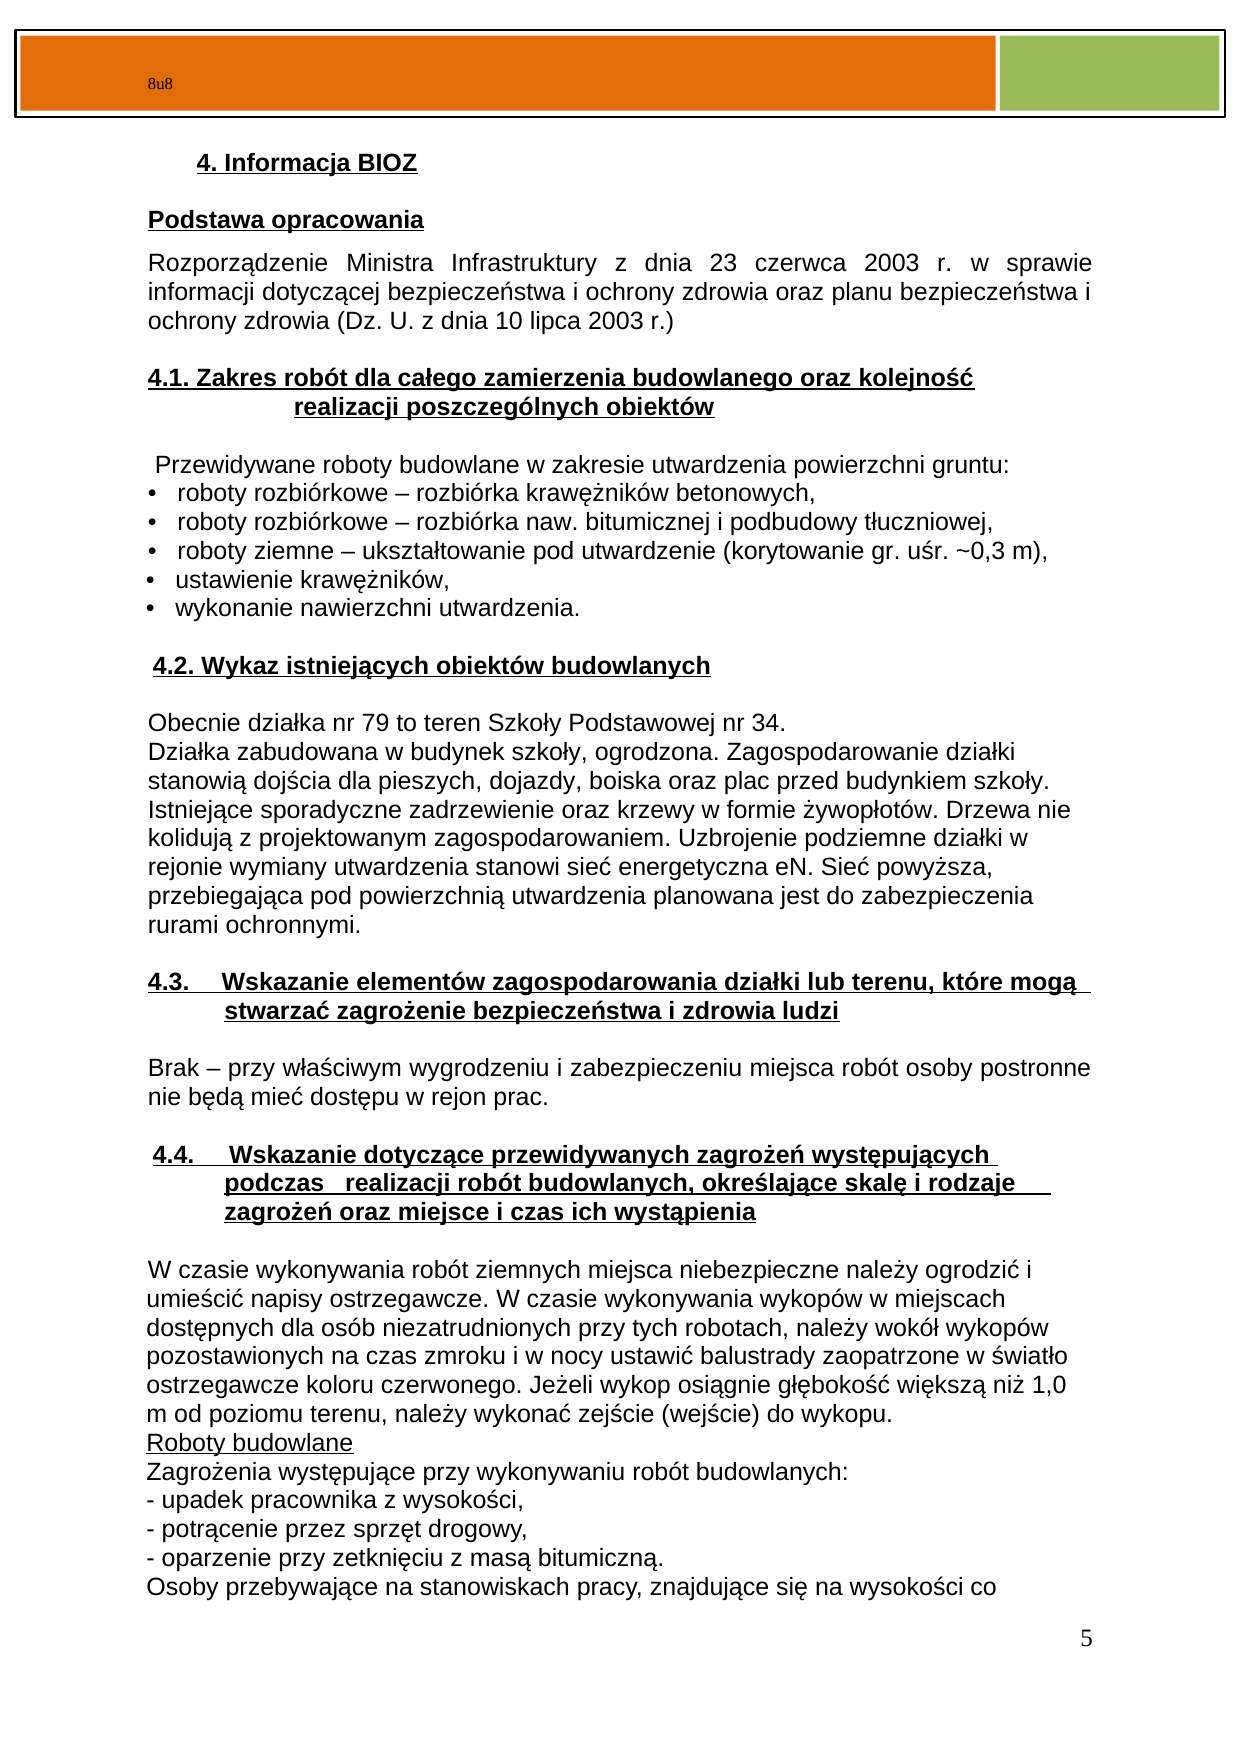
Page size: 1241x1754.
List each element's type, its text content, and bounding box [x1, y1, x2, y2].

text • wykonanie nawierzchni utwardzenia. [104, 593, 1092, 622]
text 4.1. Zakres robót dla całego zamierzenia budowlanego oraz kolejność [148, 363, 1092, 392]
text 4. Informacja BIOZ [148, 148, 1089, 176]
text • roboty rozbiórkowe – rozbiórka naw. bitumicznej i podbudowy tłuczniowej, [148, 507, 1092, 536]
text Przewidywane roboty budowlane w zakresie utwardzenia powierzchni gruntu: [148, 449, 1092, 478]
text 4.4. Wskazanie dotyczące przewidywanych zagrożeń występujących [152, 1139, 1092, 1168]
text podczas realizacji robót budowlanych, określające skalę i rodzaje [148, 1168, 1092, 1197]
text Działka zabudowana w budynek szkoły, ogrodzona. Zagospodarowanie działki stanowią dojścia dla pieszych, dojazdy, boiska oraz plac przed budynkiem szkoły. Istniejące sporadyczne zadrzewienie oraz krzewy w formie żywopłotów. Drzewa nie kolidują z projektowanym zagospodarowaniem. Uzbrojenie podziemne działki w rejonie wymiany utwardzenia stanowi sieć energetyczna eN. Sieć powyższa, przebiegająca pod powierzchnią utwardzenia planowana jest do zabezpieczenia rurami ochronnymi. [148, 737, 1092, 938]
text realizacji poszczególnych obiektów [148, 392, 1092, 421]
text Rozporządzenie Ministra Infrastruktury z dnia 23 czerwca 2003 r. w sprawie informacji dotyczącej bezpieczeństwa i ochrony zdrowia oraz planu bezpieczeństwa i ochrony zdrowia (Dz. U. z dnia 10 lipca 2003 r.) [148, 248, 1092, 334]
text 4.2. Wykaz istniejących obiektów budowlanych [104, 651, 1092, 679]
text • roboty rozbiórkowe – rozbiórka krawężników betonowych, [148, 478, 1092, 507]
text Brak – przy właściwym wygrodzeniu i zabezpieczeniu miejsca robót osoby postronne nie będą mieć dostępu w rejon prac. [148, 1053, 1092, 1111]
text • roboty ziemne – ukształtowanie pod utwardzenie (korytowanie gr. uśr. ~0,3 m), [148, 536, 1092, 564]
text Podstawa opracowania [148, 205, 1092, 234]
text zagrożeń oraz miejsce i czas ich wystąpienia [148, 1197, 1092, 1226]
text 4.3. Wskazanie elementów zagospodarowania działki lub terenu, które mogą [148, 967, 1092, 996]
text stwarzać zagrożenie bezpieczeństwa i zdrowia ludzi [148, 996, 1092, 1024]
text Obecnie działka nr 79 to teren Szkoły Podstawowej nr 34. [148, 708, 1092, 737]
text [146, 1255, 1092, 1600]
text • ustawienie krawężników, [104, 564, 1092, 593]
